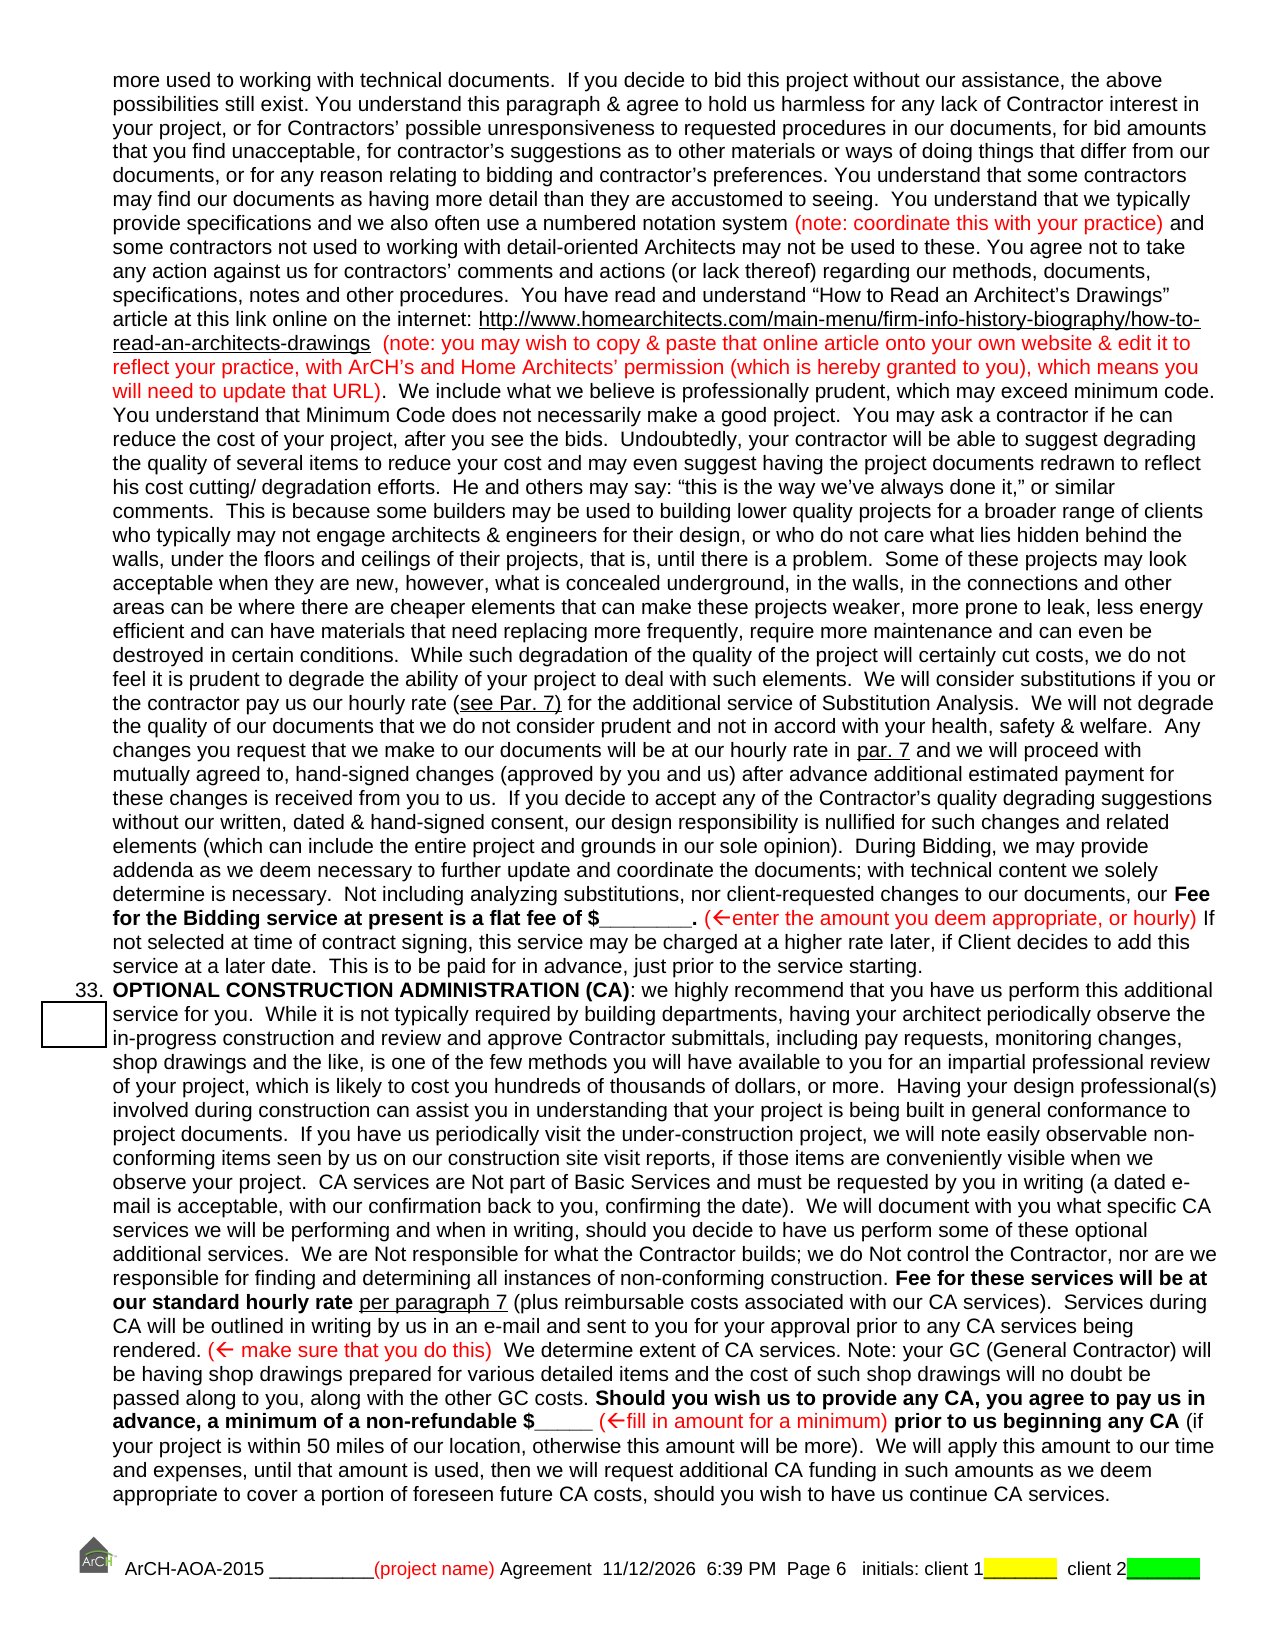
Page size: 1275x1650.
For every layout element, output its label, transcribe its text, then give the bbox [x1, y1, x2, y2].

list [75, 67, 1219, 978]
picture [75, 1533, 119, 1576]
list OPTIONAL CONSTRUCTION ADMINISTRATION (CA): we highly recommend that you have us perform this additional service for you. While it is not typically required by building departments, having your architect periodically observe the in-progress construction and review and approve Contractor submittals, including pay requests, monitoring changes, shop drawings and the like, is one of the few methods you will have available to you for an impartial professional review of your project, which is likely to cost you hundreds of thousands of dollars, or more. Having your design professional(s) involved during construction can assist you in understanding that your project is being built in general conformance to project documents. If you have us periodically visit the under-construction project, we will note easily observable non-conforming items seen by us on our construction site visit reports, if those items are conveniently visible when we observe your project. CA services are Not part of Basic Services and must be requested by you in writing (a dated e-mail is acceptable, with our confirmation back to you, confirming the date). We will document with you what specific CA services we will be performing and when in writing, should you decide to have us perform some of these optional additional services. We are Not responsible for what the Contractor builds; we do Not control the Contractor, nor are we responsible for finding and determining all instances of non-conforming construction. Fee for these services will be at our standard hourly rate per paragraph 7 (plus reimbursable costs associated with our CA services). Services during CA will be outlined in writing by us in an e-mail and sent to you for your approval prior to any CA services being rendered. ( make sure that you do this) We determine extent of CA services. Note: your GC (General Contractor) will be having shop drawings prepared for various detailed items and the cost of such shop drawings will no doubt be passed along to you, along with the other GC costs. Should you wish us to provide any CA, you agree to pay us in advance, a minimum of a non-refundable $_____ (fill in amount for a minimum) prior to us beginning any CA (if your project is within 50 miles of our location, otherwise this amount will be more). We will apply this amount to our time and expenses, until that amount is used, then we will request additional CA funding in such amounts as we deem appropriate to cover a portion of foreseen future CA costs, should you wish to have us continue CA services. [75, 978, 1219, 1505]
